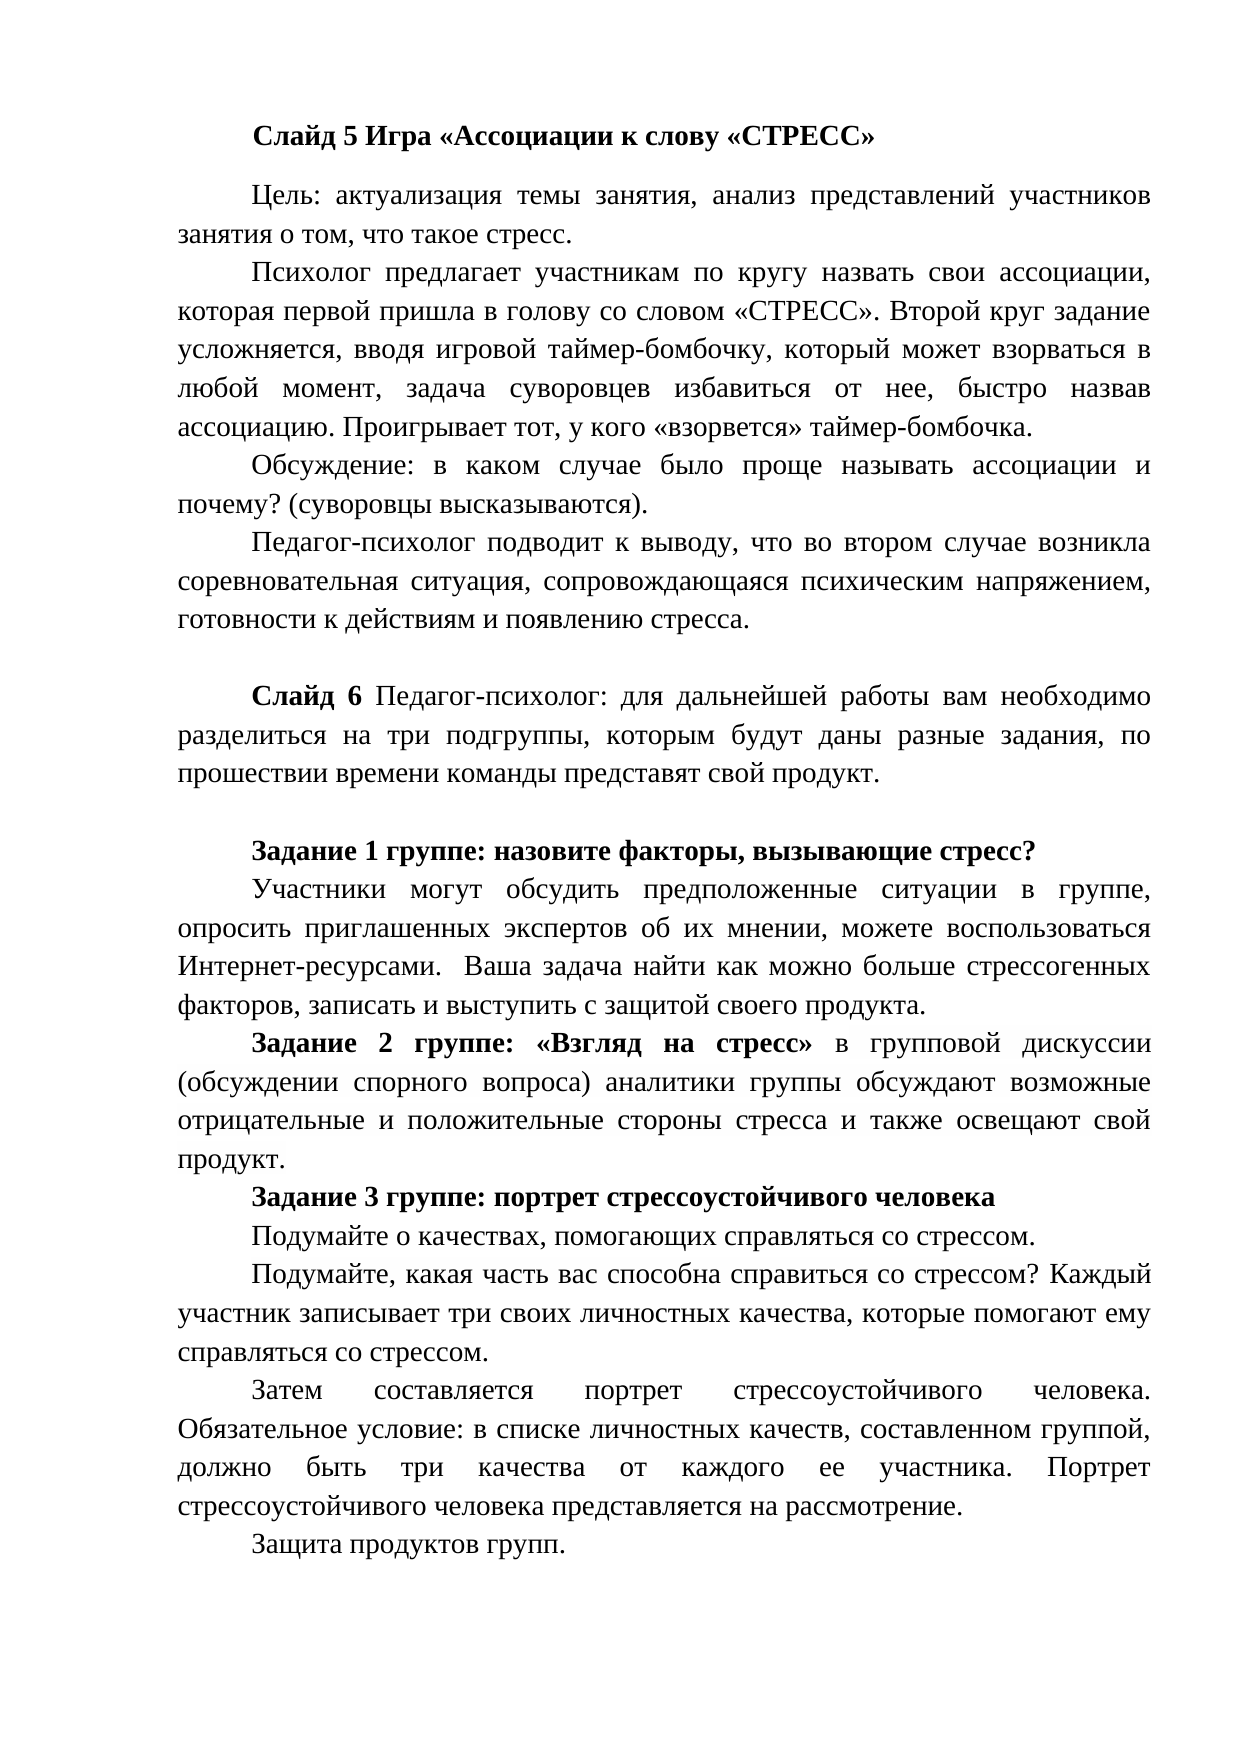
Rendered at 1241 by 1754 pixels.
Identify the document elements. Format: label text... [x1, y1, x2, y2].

text Задание 1 группе: назовите факторы, вызывающие стресс? [177, 833, 1152, 866]
list Слайд 5 Игра «Ассоциации к слову «СТРЕСС» [252, 118, 1152, 152]
text Педагог-психолог подводит к выводу, что во втором случае возникла соревновательная ситуация, сопровождающаяся психическим напряжением, готовности к действиям и появлению стресса. [177, 524, 1152, 635]
text Подумайте о качествах, помогающих справляться со стрессом. [177, 1218, 1152, 1252]
text Защита продуктов групп. [177, 1526, 1152, 1560]
text Слайд 6 Педагог-психолог: для дальнейшей работы вам необходимо разделиться на три подгруппы, которым будут даны разные задания, по прошествии времени команды представят свой продукт. [177, 678, 1152, 789]
text Обсуждение: в каком случае было проще называть ассоциации и почему? (суворовцы высказываются). [177, 447, 1152, 519]
text Подумайте, какая часть вас способна справиться со стрессом? Каждый участник записывает три своих личностных качества, которые помогают ему справляться со стрессом. [177, 1257, 1152, 1367]
text Затем составляется портрет стрессоустойчивого человека. Обязательное условие: в списке личностных качеств, составленном группой, должно быть три качества от каждого ее участника. Портрет стрессоустойчивого человека представляется на рассмотрение. [177, 1372, 1152, 1521]
text Задание 2 группе: «Взгляд на стресс» в групповой дискуссии (обсуждении спорного вопроса) аналитики группы обсуждают возможные отрицательные и положительные стороны стресса и также освещают свой продукт. [177, 1025, 1152, 1064]
text Цель: актуализация темы занятия, анализ представлений участников занятия о том, что такое стресс. [177, 177, 1152, 249]
text Психолог предлагает участникам по кругу назвать свои ассоциации, которая первой пришла в голову со словом «СТРЕСС». Второй круг задание усложняется, вводя игровой таймер-бомбочку, который может взорваться в любой момент, задача суворовцев избавиться от нее, быстро назвав ассоциацию. Проигрывает тот, у кого «взорвется» таймер-бомбочка. [177, 254, 1152, 442]
text Участники могут обсудить предположенные ситуации в группе, опросить приглашенных экспертов об их мнении, можете воспользоваться Интернет-ресурсами. Ваша задача найти как можно больше стрессогенных факторов, записать и выступить с защитой своего продукта. [177, 871, 1152, 1020]
text Задание 2 группе: «Взгляд на стресс» в групповой дискуссии (обсуждении спорного вопроса) аналитики группы обсуждают возможные отрицательные и положительные стороны стресса и также освещают свой продукт. [177, 1136, 1152, 1174]
text Задание 3 группе: портрет стрессоустойчивого человека [177, 1179, 1152, 1213]
